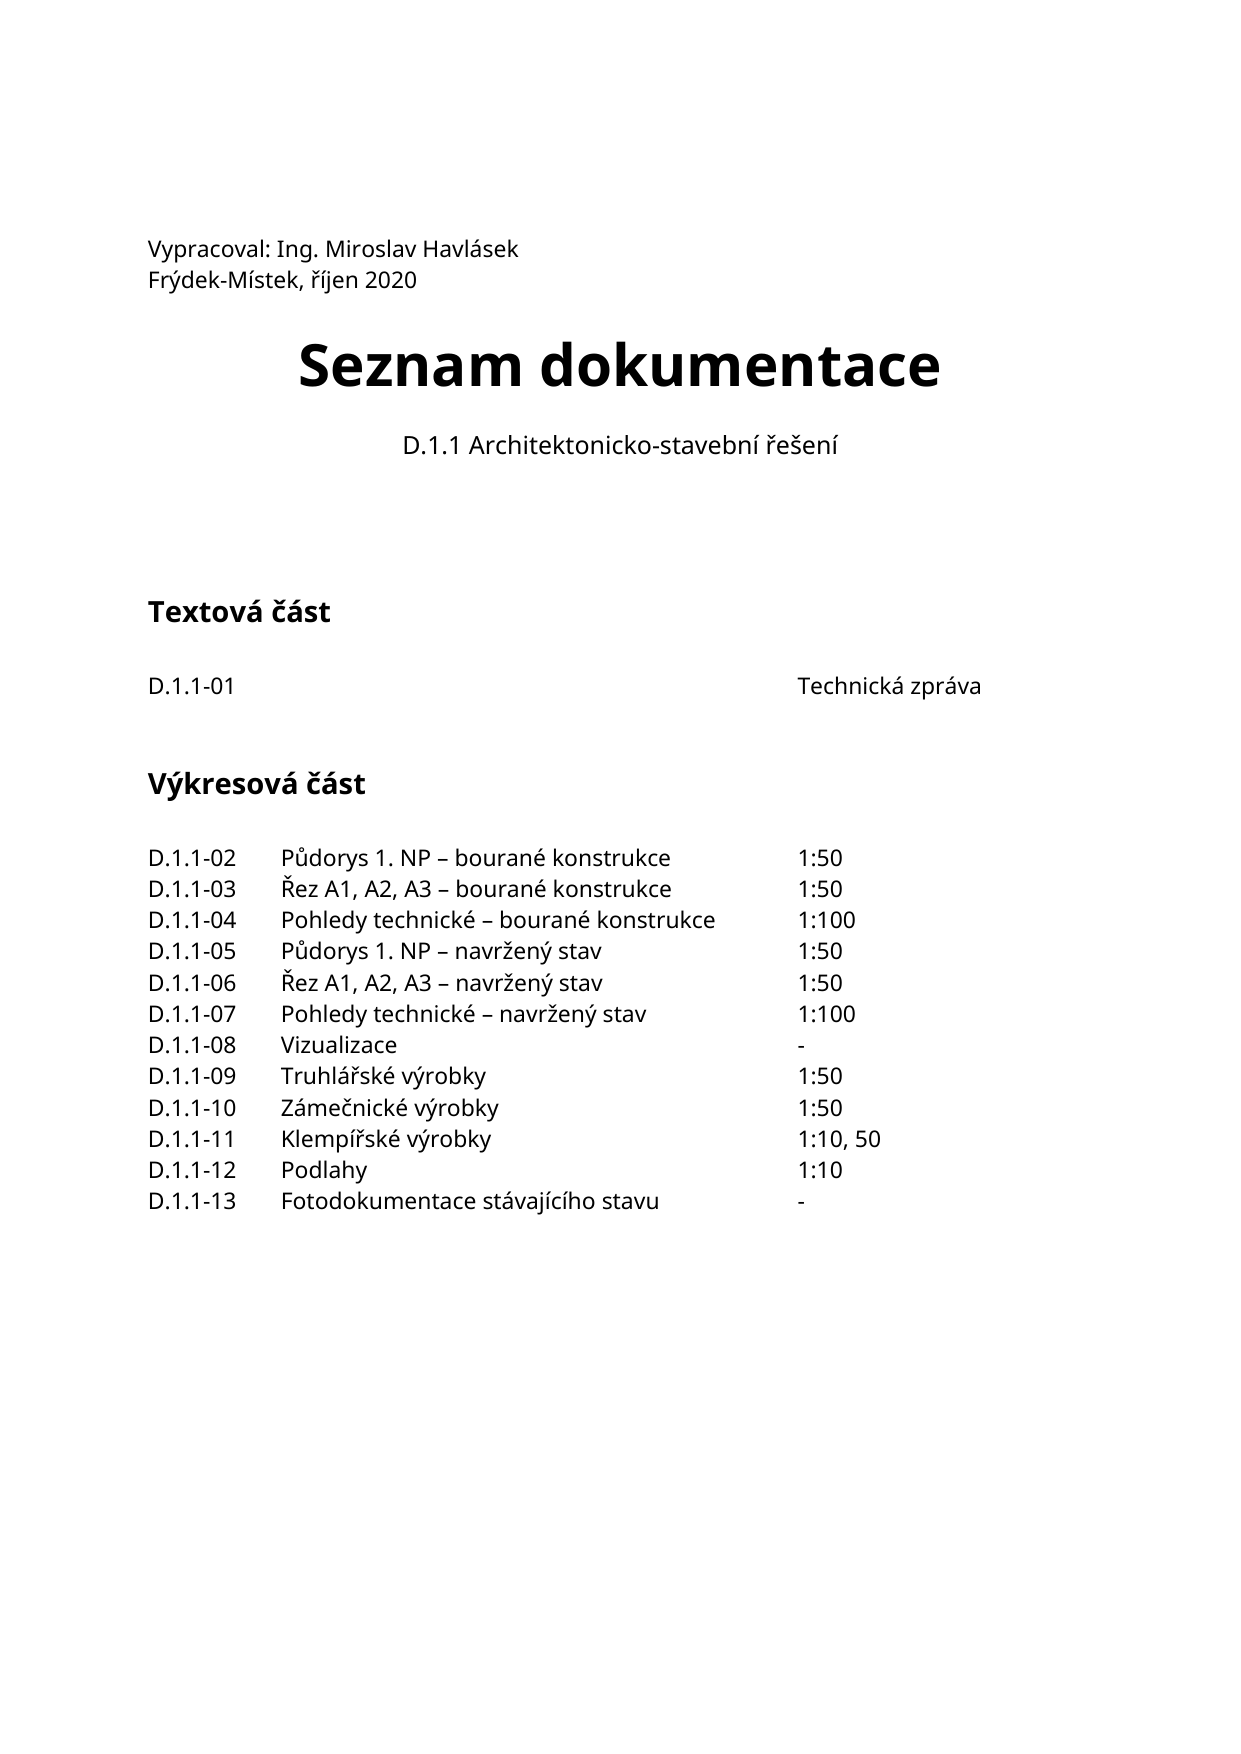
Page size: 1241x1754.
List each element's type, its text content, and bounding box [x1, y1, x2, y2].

text D.1.1-02 Půdorys 1. NP – bourané konstrukce 1:50 [148, 842, 1093, 873]
text D.1.1-06 Řez A1, A2, A3 – navržený stav 1:50 [148, 967, 1093, 998]
text D.1.1 Architektonicko-stavební řešení [148, 427, 1093, 461]
text D.1.1-01 Technická zpráva [148, 670, 1093, 701]
text Vypracoval: Ing. Miroslav Havlásek [148, 233, 1093, 264]
text D.1.1-09 Truhlářské výrobky 1:50 [148, 1060, 1093, 1092]
text D.1.1-10 Zámečnické výrobky 1:50 [148, 1092, 1093, 1123]
text D.1.1-03 Řez A1, A2, A3 – bourané konstrukce 1:50 [148, 873, 1093, 904]
text Textová část [148, 592, 1093, 631]
text D.1.1-13 Fotodokumentace stávajícího stavu - [148, 1185, 1093, 1217]
text D.1.1-12 Podlahy 1:10 [148, 1154, 1093, 1185]
text Výkresová část [148, 763, 1093, 803]
text D.1.1-08 Vizualizace - [148, 1029, 1093, 1060]
text D.1.1-05 Půdorys 1. NP – navržený stav 1:50 [148, 935, 1093, 967]
text D.1.1-11 Klempířské výrobky 1:10, 50 [148, 1123, 1093, 1154]
text D.1.1-04 Pohledy technické – bourané konstrukce 1:100 [148, 904, 1093, 935]
text Seznam dokumentace [148, 324, 1093, 403]
text Frýdek-Místek, říjen 2020 [148, 264, 1093, 295]
text D.1.1-07 Pohledy technické – navržený stav 1:100 [148, 998, 1093, 1029]
